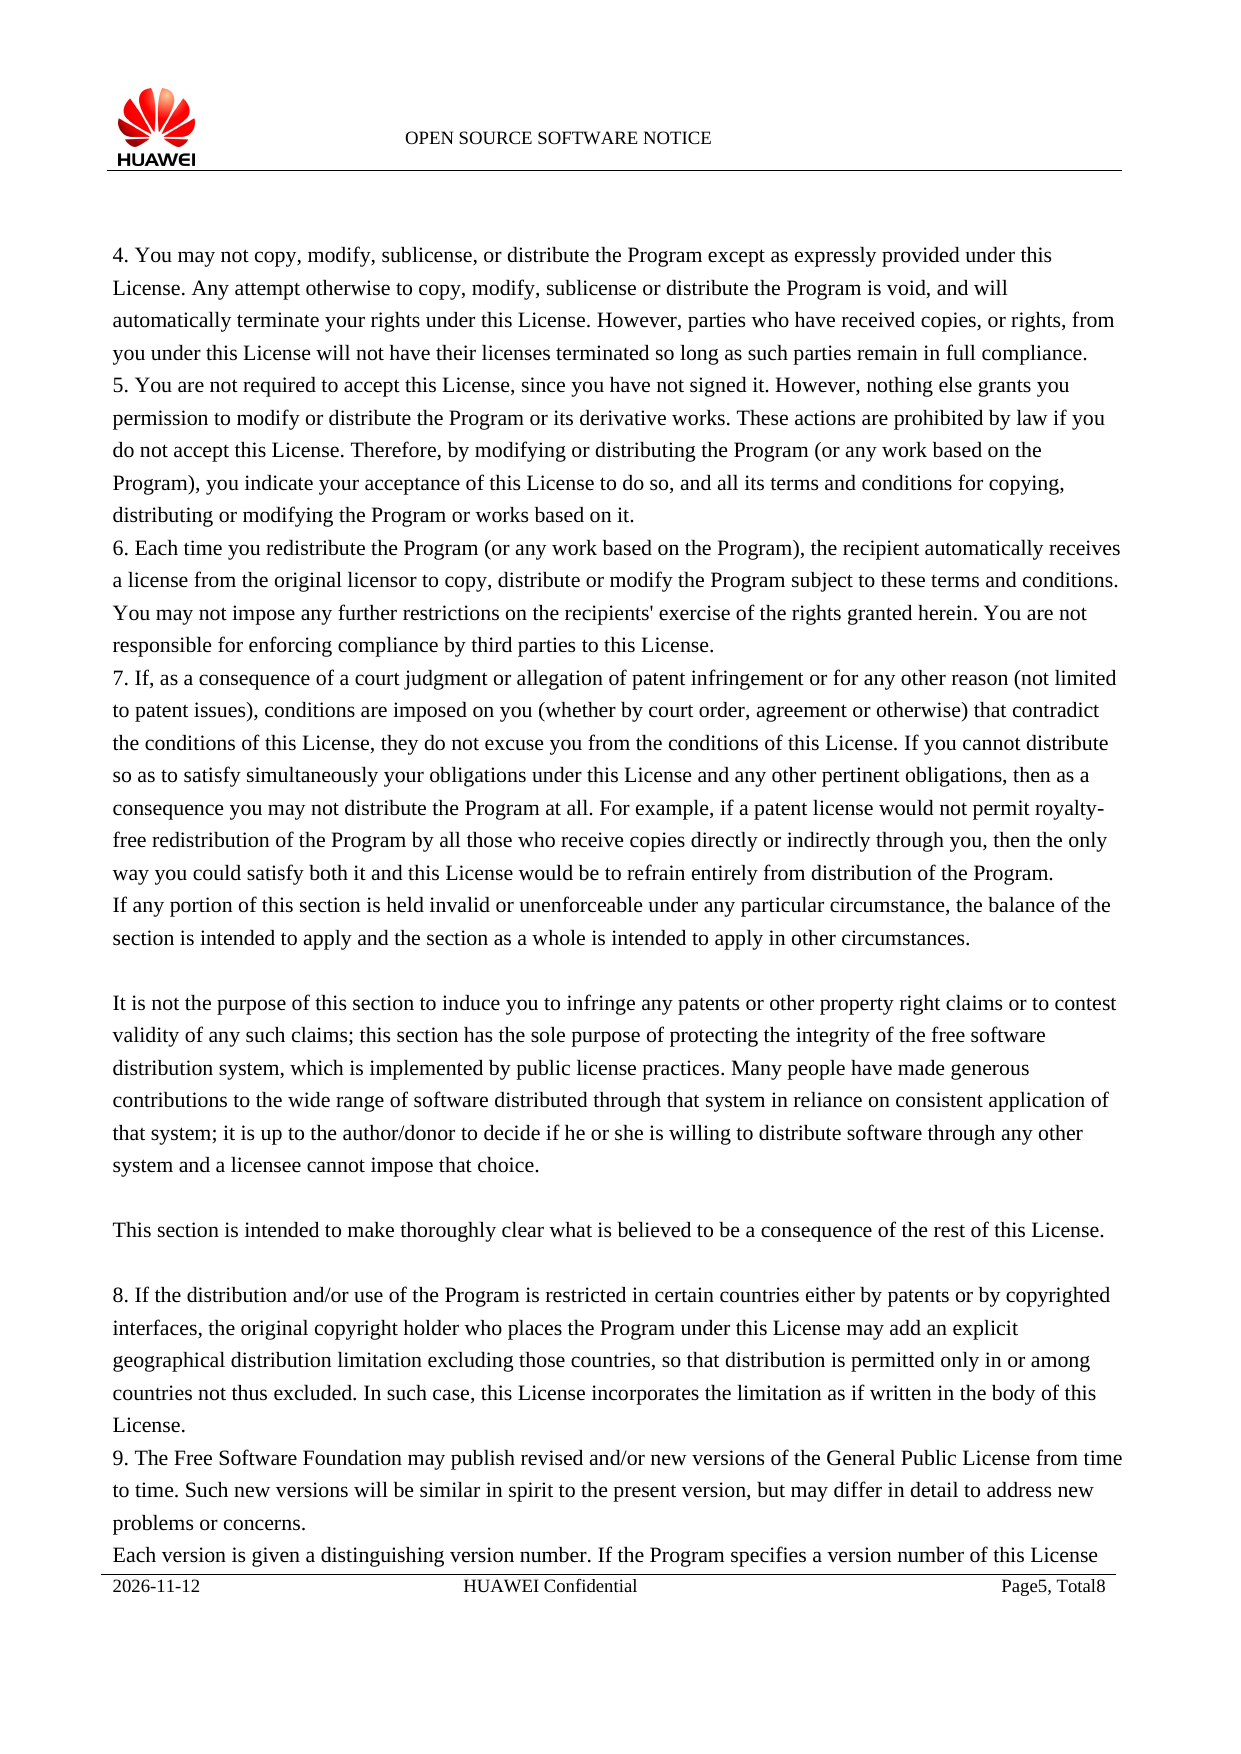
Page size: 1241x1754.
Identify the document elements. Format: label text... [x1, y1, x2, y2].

picture [118, 88, 195, 166]
